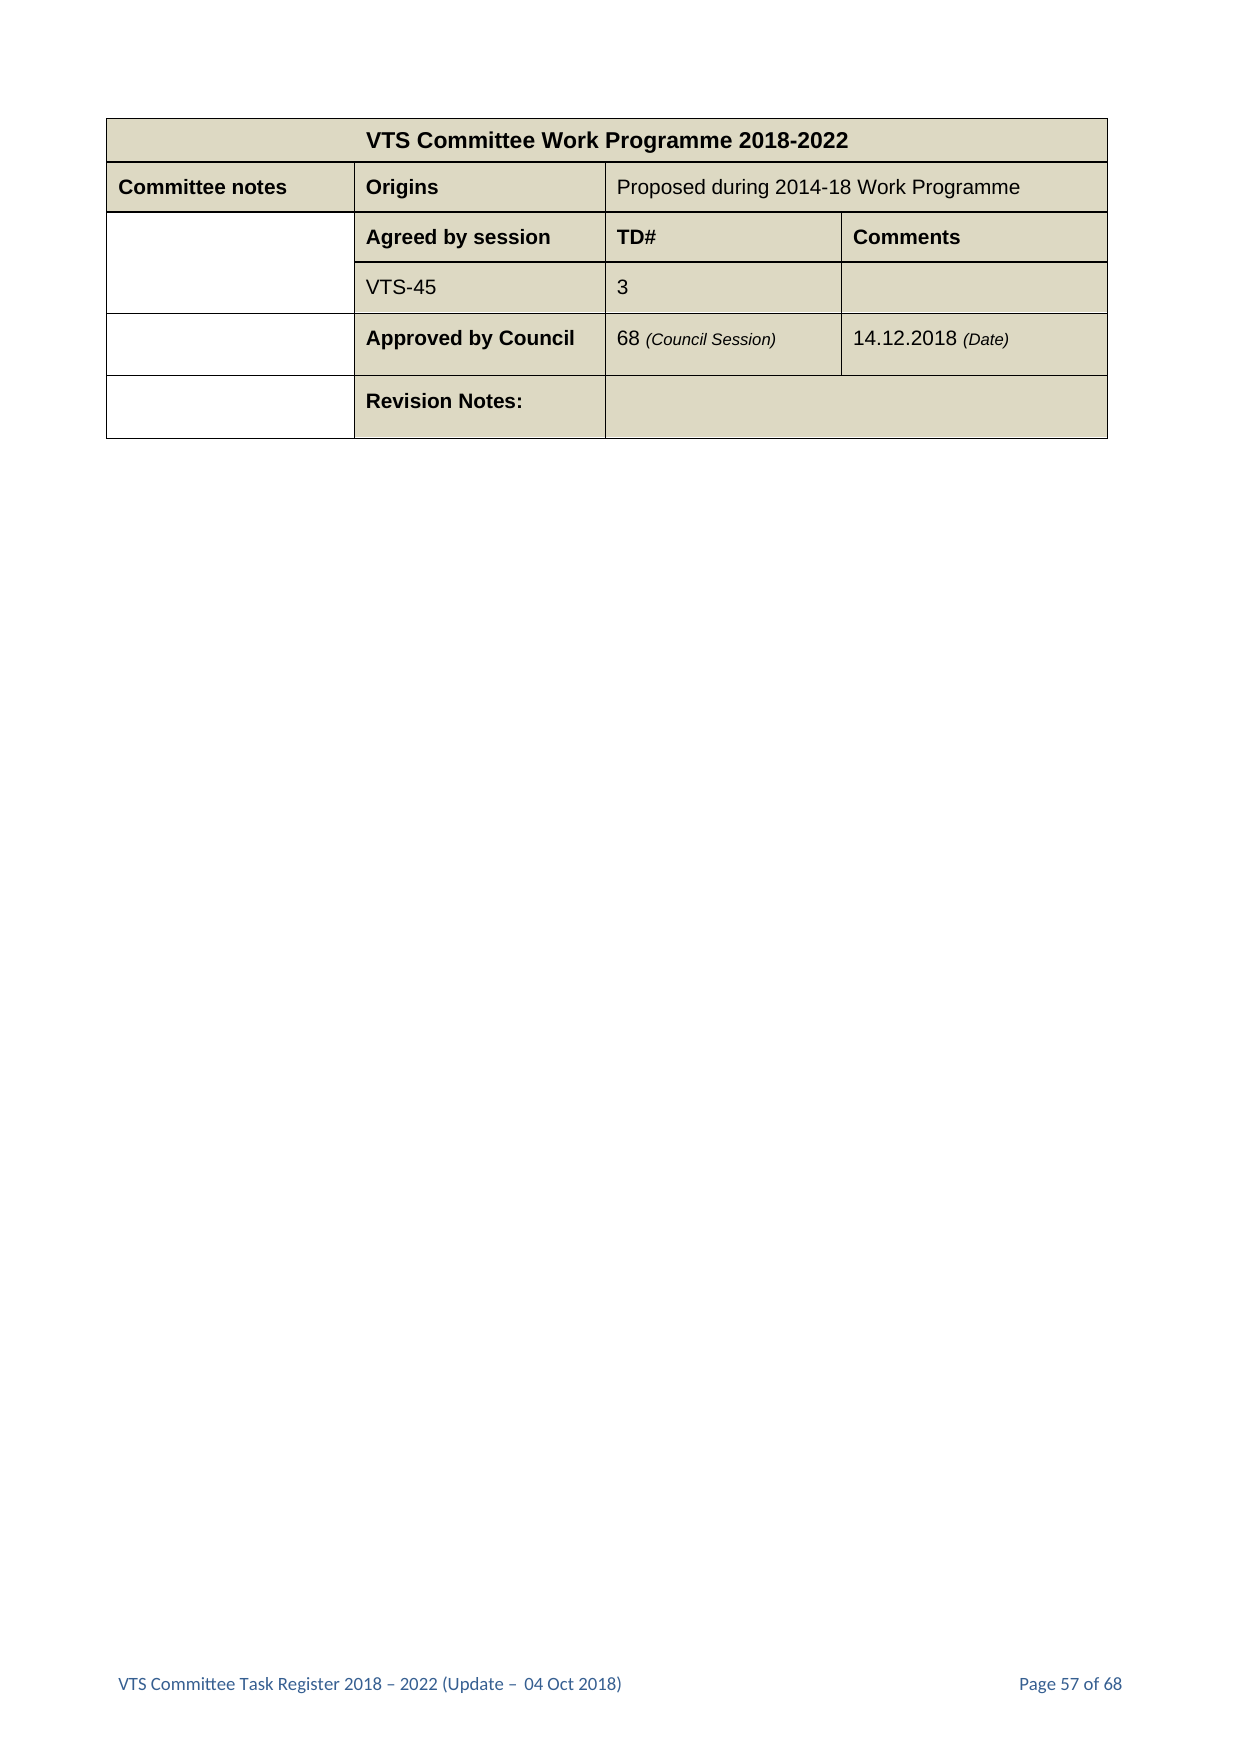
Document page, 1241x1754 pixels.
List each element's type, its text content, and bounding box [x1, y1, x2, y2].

table_cell VTS-45 [355, 263, 605, 312]
table_cell Revision Notes: [355, 376, 605, 437]
table_cell Proposed during 2014-18 Work Programme [606, 163, 1107, 211]
table_cell [107, 314, 354, 375]
table_cell TD# [606, 213, 841, 261]
table_cell [107, 376, 354, 437]
table_cell Approved by Council [355, 314, 605, 375]
table_cell Comments [842, 213, 1107, 261]
table_header VTS Committee Work Programme 2018-2022 [107, 119, 1107, 161]
table_cell 68 (Council Session) [606, 314, 841, 375]
table_cell 3 [606, 263, 841, 312]
table_cell Agreed by session [355, 213, 605, 261]
table_cell 14.12.2018 (Date) [842, 314, 1107, 375]
table_cell Origins [355, 163, 605, 211]
table_cell [842, 263, 1107, 312]
table_cell [606, 376, 1107, 437]
table_cell [107, 213, 354, 312]
table_cell Committee notes [107, 163, 354, 211]
